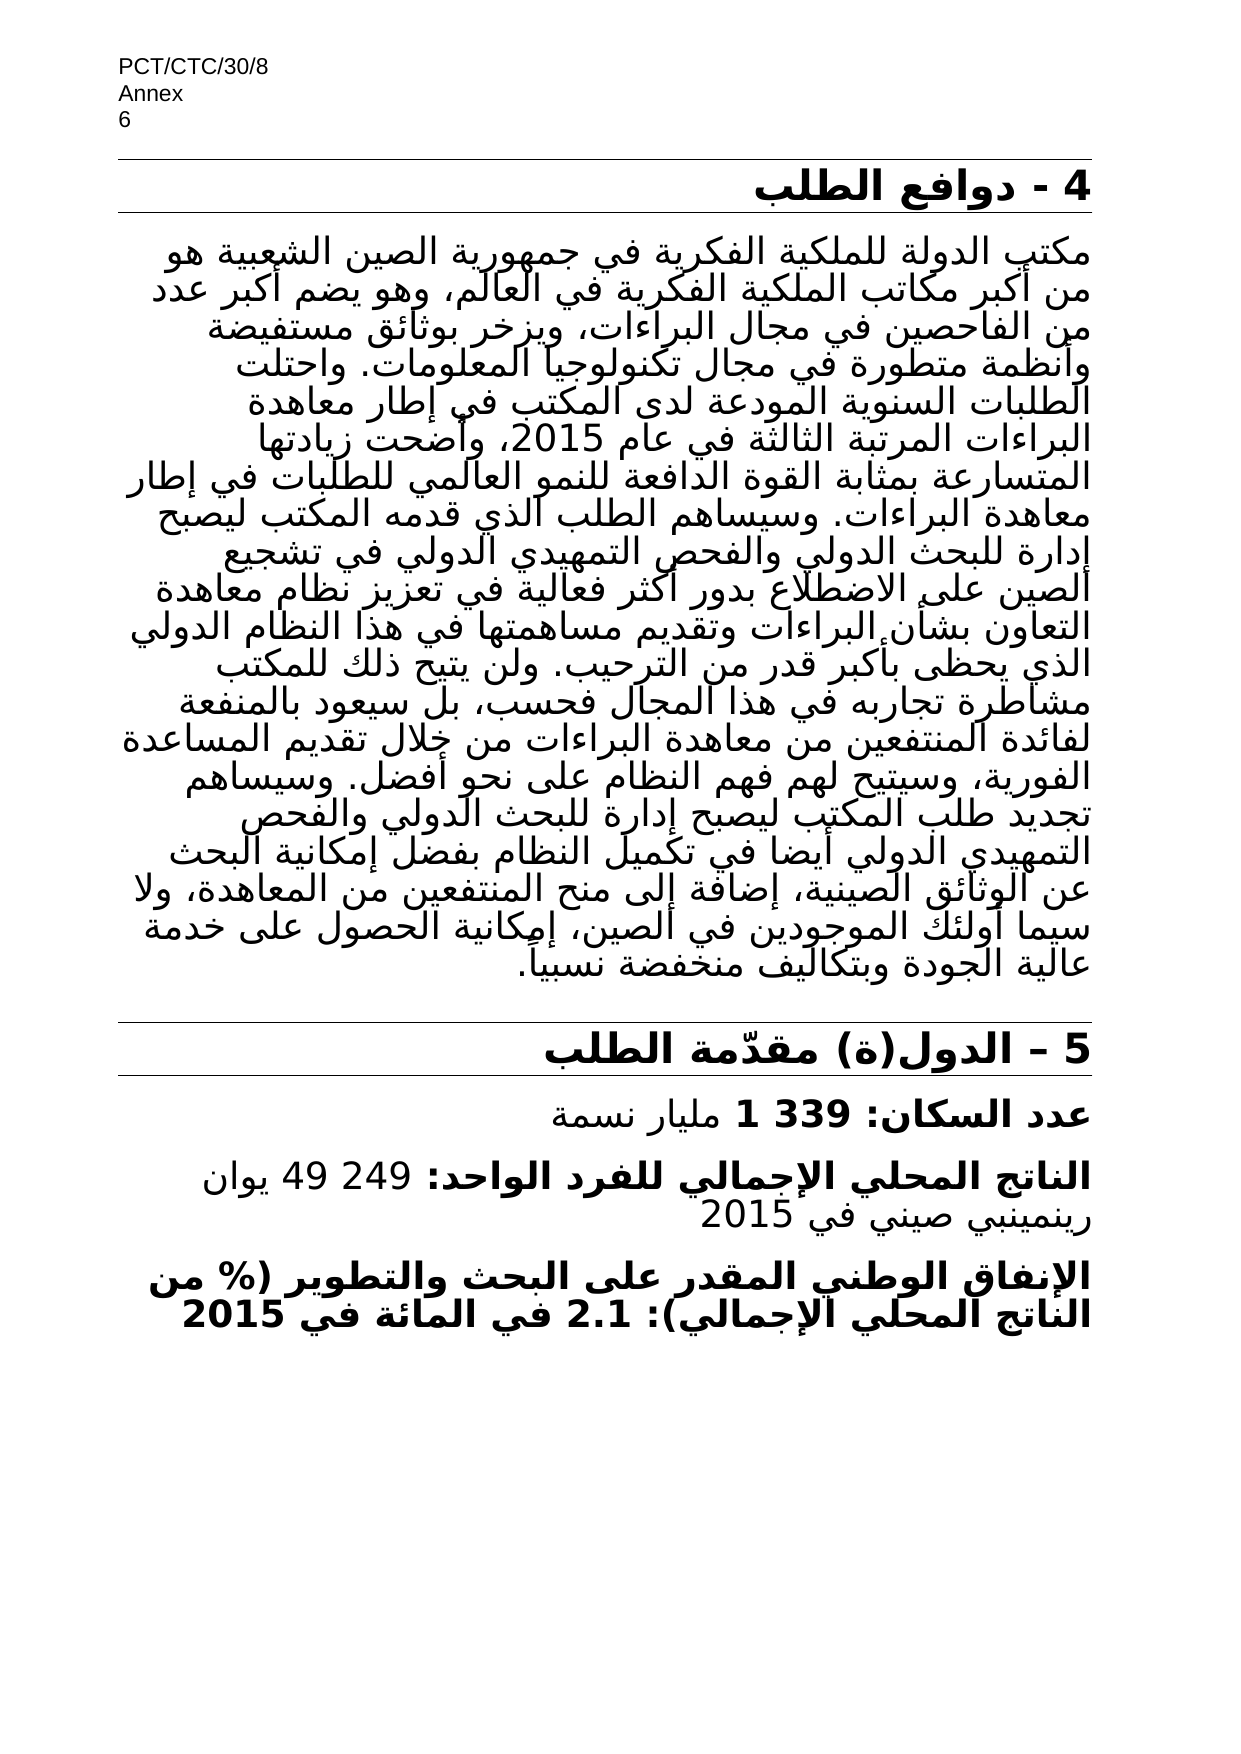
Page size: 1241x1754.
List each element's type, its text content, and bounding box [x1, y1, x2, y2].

subtitle 5 – الدول(ة) مقدّمة الطلب [118, 1023, 1092, 1075]
text مكتب الدولة للملكية الفكرية في جمهورية الصين الشعبية هو من أكبر مكاتب الملكية الفكرية في العالم، وهو يضم أكبر عدد من الفاحصين في مجال البراءات، ويزخر بوثائق مستفيضة وأنظمة متطورة في مجال تكنولوجيا المعلومات. واحتلت الطلبات السنوية المودعة لدى المكتب في إطار معاهدة البراءات المرتبة الثالثة في عام 2015، وأضحت زيادتها المتسارعة بمثابة القوة الدافعة للنمو العالمي للطلبات في إطار معاهدة البراءات. وسيساهم الطلب الذي قدمه المكتب ليصبح إدارة للبحث الدولي والفحص التمهيدي الدولي في تشجيع الصين على الاضطلاع بدور أكثر فعالية في تعزيز نظام معاهدة التعاون بشأن البراءات وتقديم مساهمتها في هذا النظام الدولي الذي يحظى بأكبر قدر من الترحيب. ولن يتيح ذلك للمكتب مشاطرة تجاربه في هذا المجال فحسب، بل سيعود بالمنفعة لفائدة المنتفعين من معاهدة البراءات من خلال تقديم المساعدة الفورية، وسيتيح لهم فهم النظام على نحو أفضل. وسيساهم تجديد طلب المكتب ليصبح إدارة للبحث الدولي والفحص التمهيدي الدولي أيضا في تكميل النظام بفضل إمكانية البحث عن الوثائق الصينية، إضافة إلى منح المنتفعين من المعاهدة، ولا سيما أولئك الموجودين في الصين، إمكانية الحصول على خدمة عالية الجودة وبتكاليف منخفضة نسبياً. [118, 234, 1092, 984]
text الناتج المحلي الإجمالي للفرد الواحد: 249 49 يوان رينمينبي صيني في 2015 [118, 1160, 1092, 1235]
subtitle 4 - دوافع الطلب [118, 160, 1092, 212]
text عدد السكان: 339 1 مليار نسمة [118, 1097, 1092, 1135]
text الإنفاق الوطني المقدر على البحث والتطوير (% من الناتج المحلي الإجمالي): 2.1 في المائة في 2015 [118, 1260, 1092, 1335]
